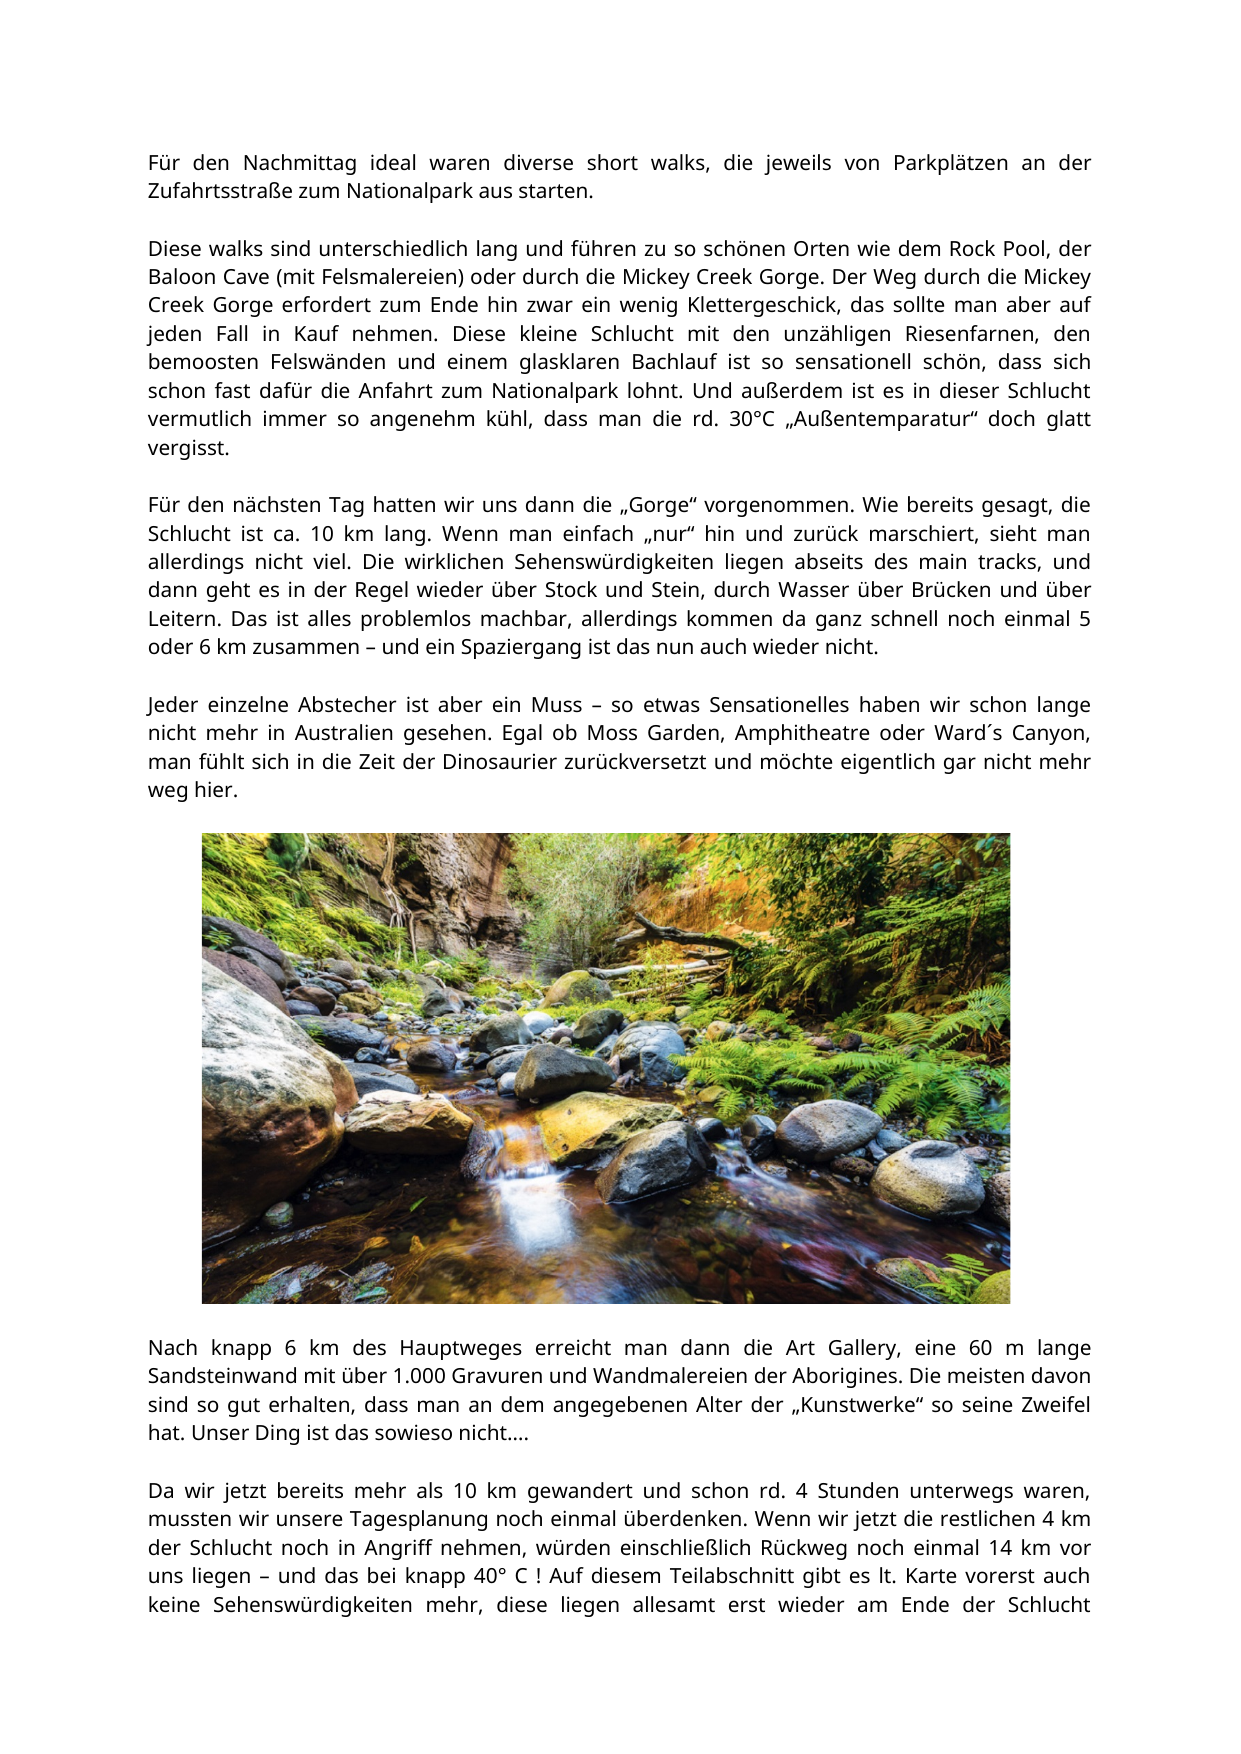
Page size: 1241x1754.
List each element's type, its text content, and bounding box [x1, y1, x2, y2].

text Nach knapp 6 km des Hauptweges erreicht man dann die Art Gallery, eine 60 m lange Sandsteinwand mit über 1.000 Gravuren und Wandmalereien der Aborigines. Die meisten davon sind so gut erhalten, dass man an dem angegebenen Alter der „Kunstwerke“ so seine Zweifel hat. Unser Ding ist das sowieso nicht…. [148, 1333, 1093, 1447]
text Für den Nachmittag ideal waren diverse short walks, die jeweils von Parkplätzen an der Zufahrtsstraße zum Nationalpark aus starten. [148, 148, 1093, 204]
picture [201, 833, 1011, 1304]
text Jeder einzelne Abstecher ist aber ein Muss – so etwas Sensationelles haben wir schon lange nicht mehr in Australien gesehen. Egal ob Moss Garden, Amphitheatre oder Ward´s Canyon, man fühlt sich in die Zeit der Dinosaurier zurückversetzt und möchte eigentlich gar nicht mehr weg hier. [148, 690, 1093, 804]
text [148, 1476, 1093, 1618]
text Für den nächsten Tag hatten wir uns dann die „Gorge“ vorgenommen. Wie bereits gesagt, die Schlucht ist ca. 10 km lang. Wenn man einfach „nur“ hin und zurück marschiert, sieht man allerdings nicht viel. Die wirklichen Sehenswürdigkeiten liegen abseits des main tracks, und dann geht es in der Regel wieder über Stock und Stein, durch Wasser über Brücken und über Leitern. Das ist alles problemlos machbar, allerdings kommen da ganz schnell noch einmal 5 oder 6 km zusammen – und ein Spaziergang ist das nun auch wieder nicht. [148, 490, 1093, 661]
text Diese walks sind unterschiedlich lang und führen zu so schönen Orten wie dem Rock Pool, der Baloon Cave (mit Felsmalereien) oder durch die Mickey Creek Gorge. Der Weg durch die Mickey Creek Gorge erfordert zum Ende hin zwar ein wenig Klettergeschick, das sollte man aber auf jeden Fall in Kauf nehmen. Diese kleine Schlucht mit den unzähligen Riesenfarnen, den bemoosten Felswänden und einem glasklaren Bachlauf ist so sensationell schön, dass sich schon fast dafür die Anfahrt zum Nationalpark lohnt. Und außerdem ist es in dieser Schlucht vermutlich immer so angenehm kühl, dass man die rd. 30°C „Außentemparatur“ doch glatt vergisst. [148, 234, 1093, 461]
